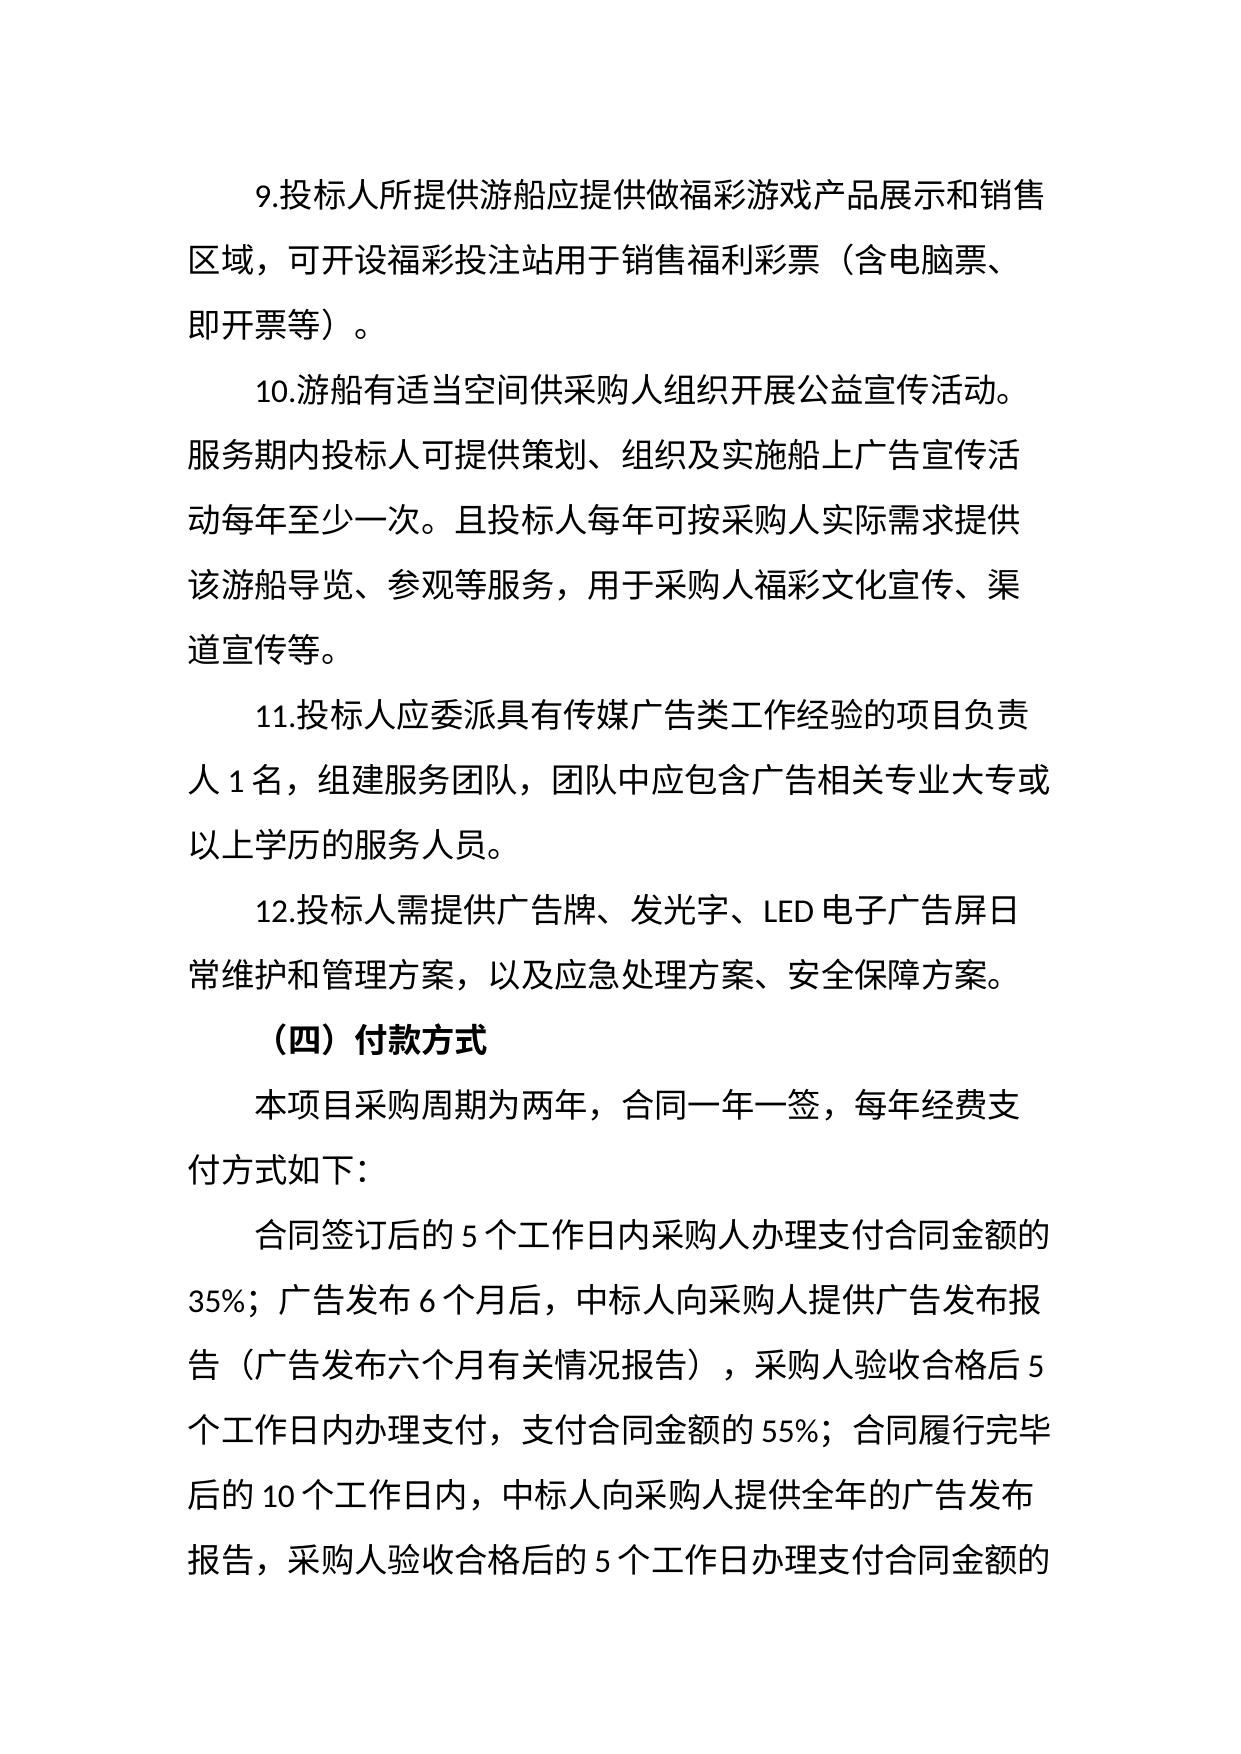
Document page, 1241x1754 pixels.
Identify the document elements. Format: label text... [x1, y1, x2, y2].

text 12.投标人需提供广告牌、发光字、LED电子广告屏日常维护和管理方案，以及应急处理方案、安全保障方案。 [187, 877, 1053, 1007]
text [187, 1202, 1053, 1592]
text 9.投标人所提供游船应提供做福彩游戏产品展示和销售区域，可开设福彩投注站用于销售福利彩票（含电脑票、即开票等）。 [187, 162, 1053, 357]
text 11.投标人应委派具有传媒广告类工作经验的项目负责人1名，组建服务团队，团队中应包含广告相关专业大专或以上学历的服务人员。 [187, 682, 1053, 877]
text （四）付款方式 [187, 1007, 1053, 1072]
text 10.游船有适当空间供采购人组织开展公益宣传活动。服务期内投标人可提供策划、组织及实施船上广告宣传活动每年至少一次。且投标人每年可按采购人实际需求提供该游船导览、参观等服务，用于采购人福彩文化宣传、渠道宣传等。 [187, 357, 1053, 682]
text 本项目采购周期为两年，合同一年一签，每年经费支付方式如下： [187, 1072, 1053, 1202]
